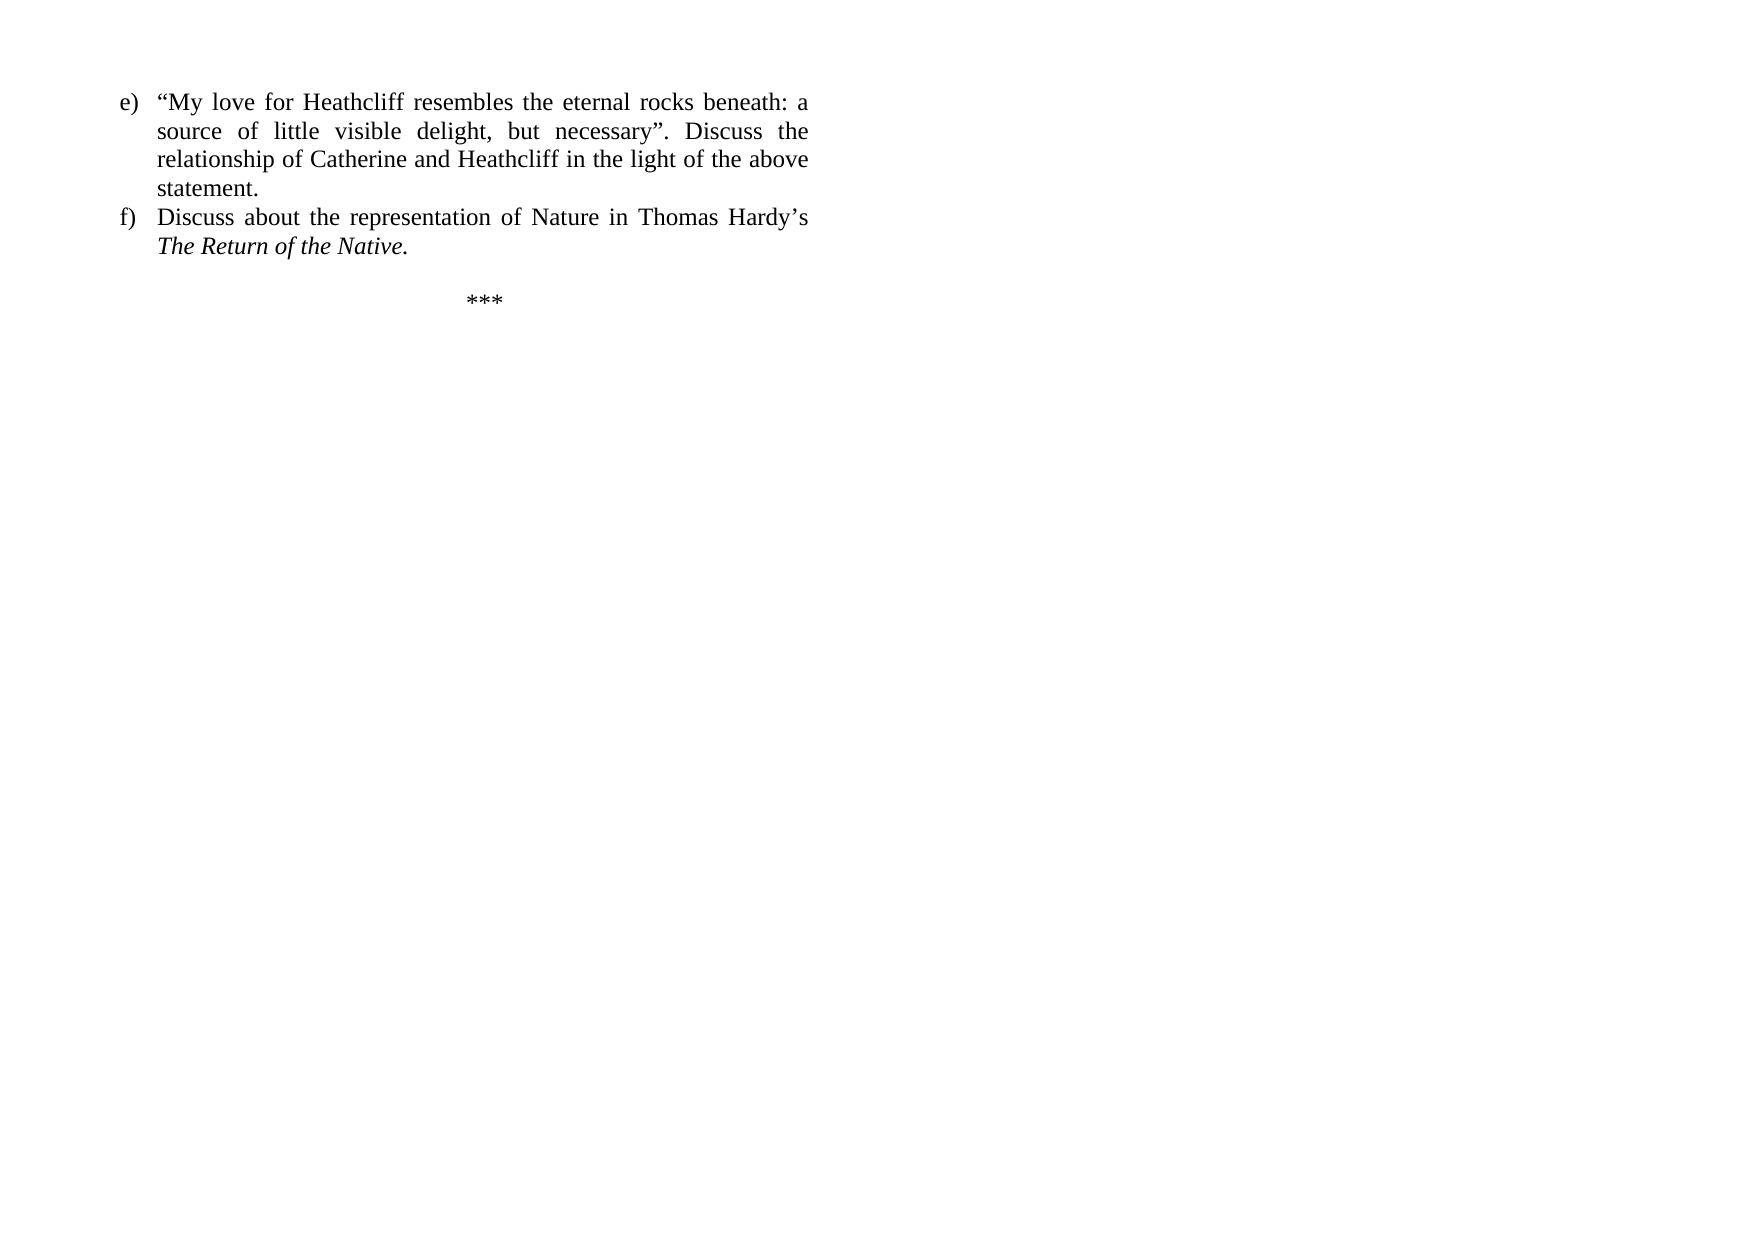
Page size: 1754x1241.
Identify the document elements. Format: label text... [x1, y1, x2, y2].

list “My love for Heathcliff resembles the eternal rocks beneath: a source of little visible delight, but necessary”. Discuss the relationship of Catherine and Heathcliff in the light of the above statement. [119, 87, 809, 202]
text *** [157, 288, 809, 317]
list Discuss about the representation of Nature in Thomas Hardy’s The Return of the Native. [119, 202, 809, 259]
